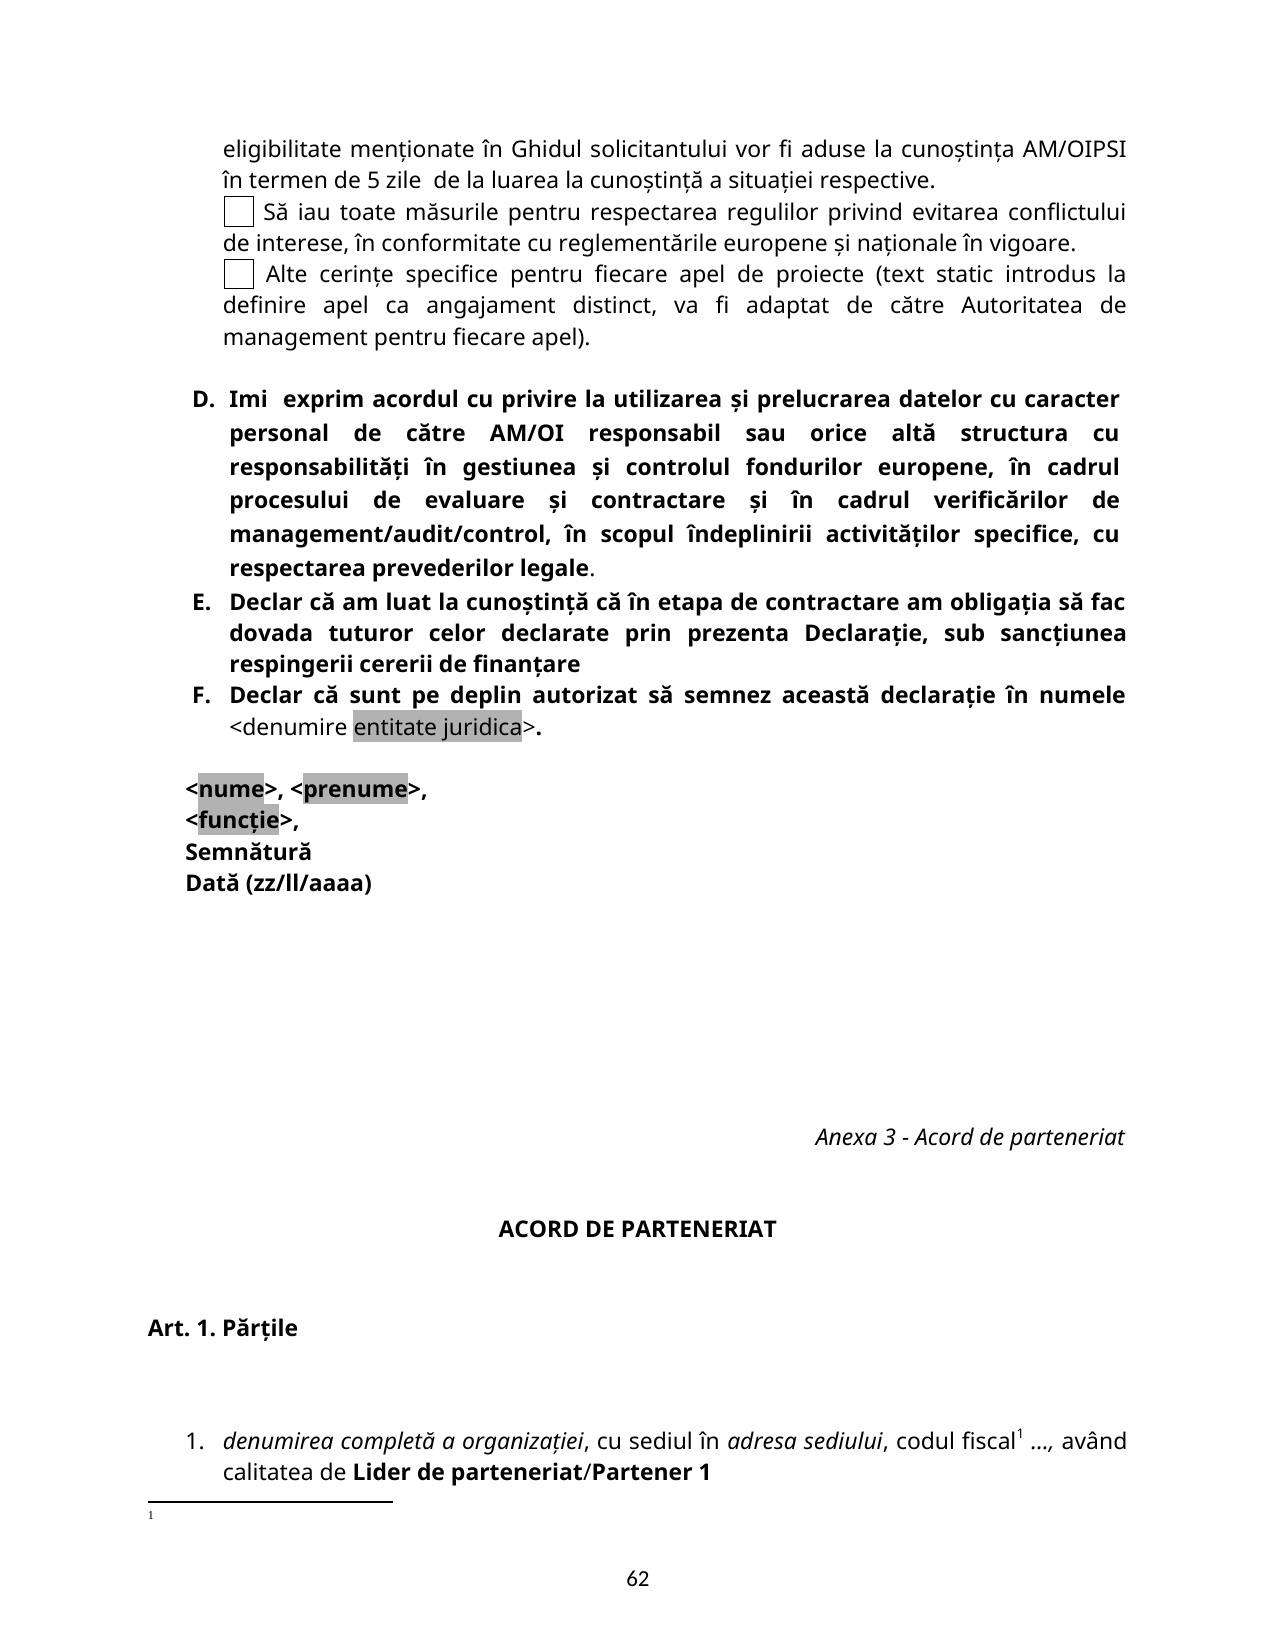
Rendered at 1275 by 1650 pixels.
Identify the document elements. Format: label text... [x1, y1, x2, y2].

subtitle Anexa 3 - Acord de parteneriat [252, 1120, 1127, 1152]
subtitle Părțile [148, 1312, 1127, 1343]
list denumirea completă a organizației, cu sediul în adresa sediului, codul fiscal …, având calitatea de Lider de parteneriat/Partener 1 [185, 1424, 1127, 1487]
text <nume>, <prenume>, [264, 773, 303, 804]
text <funcție>, [279, 804, 1127, 835]
text Dată (zz/ll/aaaa) [185, 867, 1127, 898]
list Declar că sunt pe deplin autorizat să semnez această declarație în numele <denumire entitate juridica>. [192, 679, 1127, 742]
list Declar că am luat la cunoștință că în etapa de contractare am obligația să fac dovada tuturor celor declarate prin prezenta Declarație, sub sancțiunea respingerii cererii de finanțare [192, 585, 1127, 679]
text Alte cerințe specifice pentru fiecare apel de proiecte (text static introdus la definire apel ca angajament distinct, va fi adaptat de către Autoritatea de management pentru fiecare apel). [223, 258, 1127, 352]
text <nume>, <prenume>, [408, 773, 1127, 804]
title ACORD DE PARTENERIAT [148, 1213, 1127, 1244]
list Imi exprim acordul cu privire la utilizarea şi prelucrarea datelor cu caracter personal de către AM/OI responsabil sau orice altă structura cu responsabilități în gestiunea și controlul fondurilor europene, în cadrul procesului de evaluare și contractare și în cadrul verificărilor de management/audit/control, în scopul îndeplinirii activităților specifice, cu respectarea prevederilor legale. [192, 383, 1121, 583]
text Semnătură [185, 835, 1127, 867]
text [223, 133, 1127, 195]
text Să iau toate măsurile pentru respectarea regulilor privind evitarea conflictului de interese, în conformitate cu reglementările europene și naționale în vigoare. [223, 195, 1127, 258]
